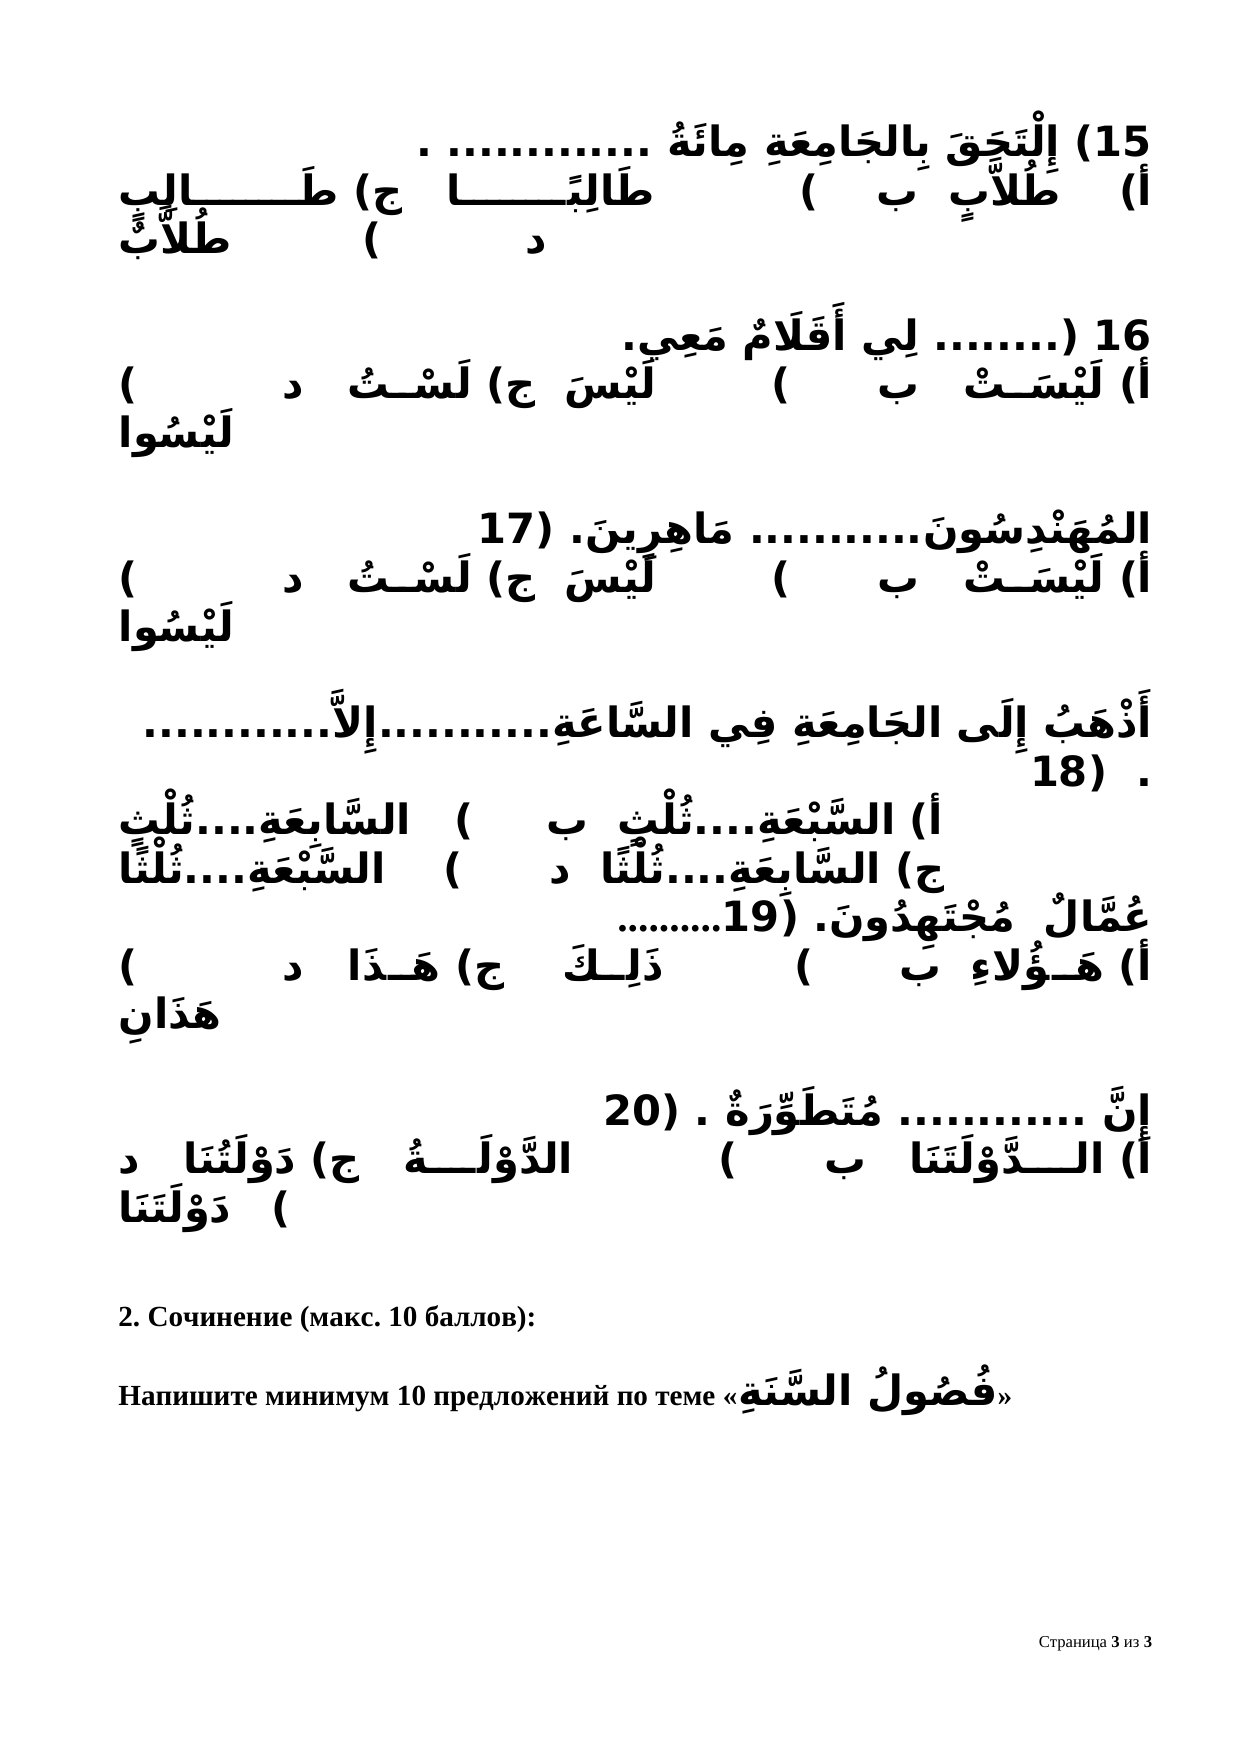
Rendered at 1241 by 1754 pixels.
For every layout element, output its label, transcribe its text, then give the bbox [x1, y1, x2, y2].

text أَذْهَبُ إِلَى الجَامِعَةِ فِي السَّاعَةِ...........إِلاَّ............ . (18 [118, 699, 1152, 796]
text أ) السَّبْعَةِ....ثُلْثٍ ب ) السَّابِعَةِ....ثُلْثٍ [118, 796, 1152, 844]
text المُهَنْدِسُونَ........... مَاهِرِينَ. (17 [118, 505, 1152, 554]
text إِنَّ ............ مُتَطَوِّرَةٌ . (20 [118, 1087, 1152, 1135]
text أ) لَيْسَتْ ب ) لَيْسَ ج) لَسْتُ د ) لَيْسُوا [118, 554, 1152, 651]
text ج) السَّابِعَةِ....ثُلْثًا د ) السَّبْعَةِ....ثُلْثًا [118, 844, 1152, 893]
text 16 (........ لِي أَقَلَامٌ مَعِي. [118, 312, 1152, 360]
text أ) لَيْسَتْ ب ) لَيْسَ ج) لَسْتُ د ) لَيْسُوا [118, 360, 1152, 457]
text أ) الدَّوْلَتَنَا ب ) الدَّوْلَةُ ج) دَوْلَتُنَا د ) دَوْلَتَنَا [118, 1135, 1152, 1232]
text 15) إِلْتَحَقَ بِالجَامِعَةِ مِائَةُ ............. . [118, 118, 1152, 167]
text Напишите минимум 10 предложений по теме «فُصُولُ السَّنَةِ» [118, 1367, 1152, 1415]
text أ) طُلاَّبٍ ب ) طَالِبًا ج) طَالِبٍ د ) طُلاَّبٌ [118, 167, 1152, 264]
text 2. Сочинение (макс. 10 баллов): [118, 1299, 1152, 1333]
text أ) هَؤُلاءِ ب ) ذَلِكَ ج) هَذَا د ) هَذَانِ [118, 942, 1152, 1039]
text ..........عُمَّالٌ مُجْتَهِدُونَ. (19 [118, 893, 1152, 942]
